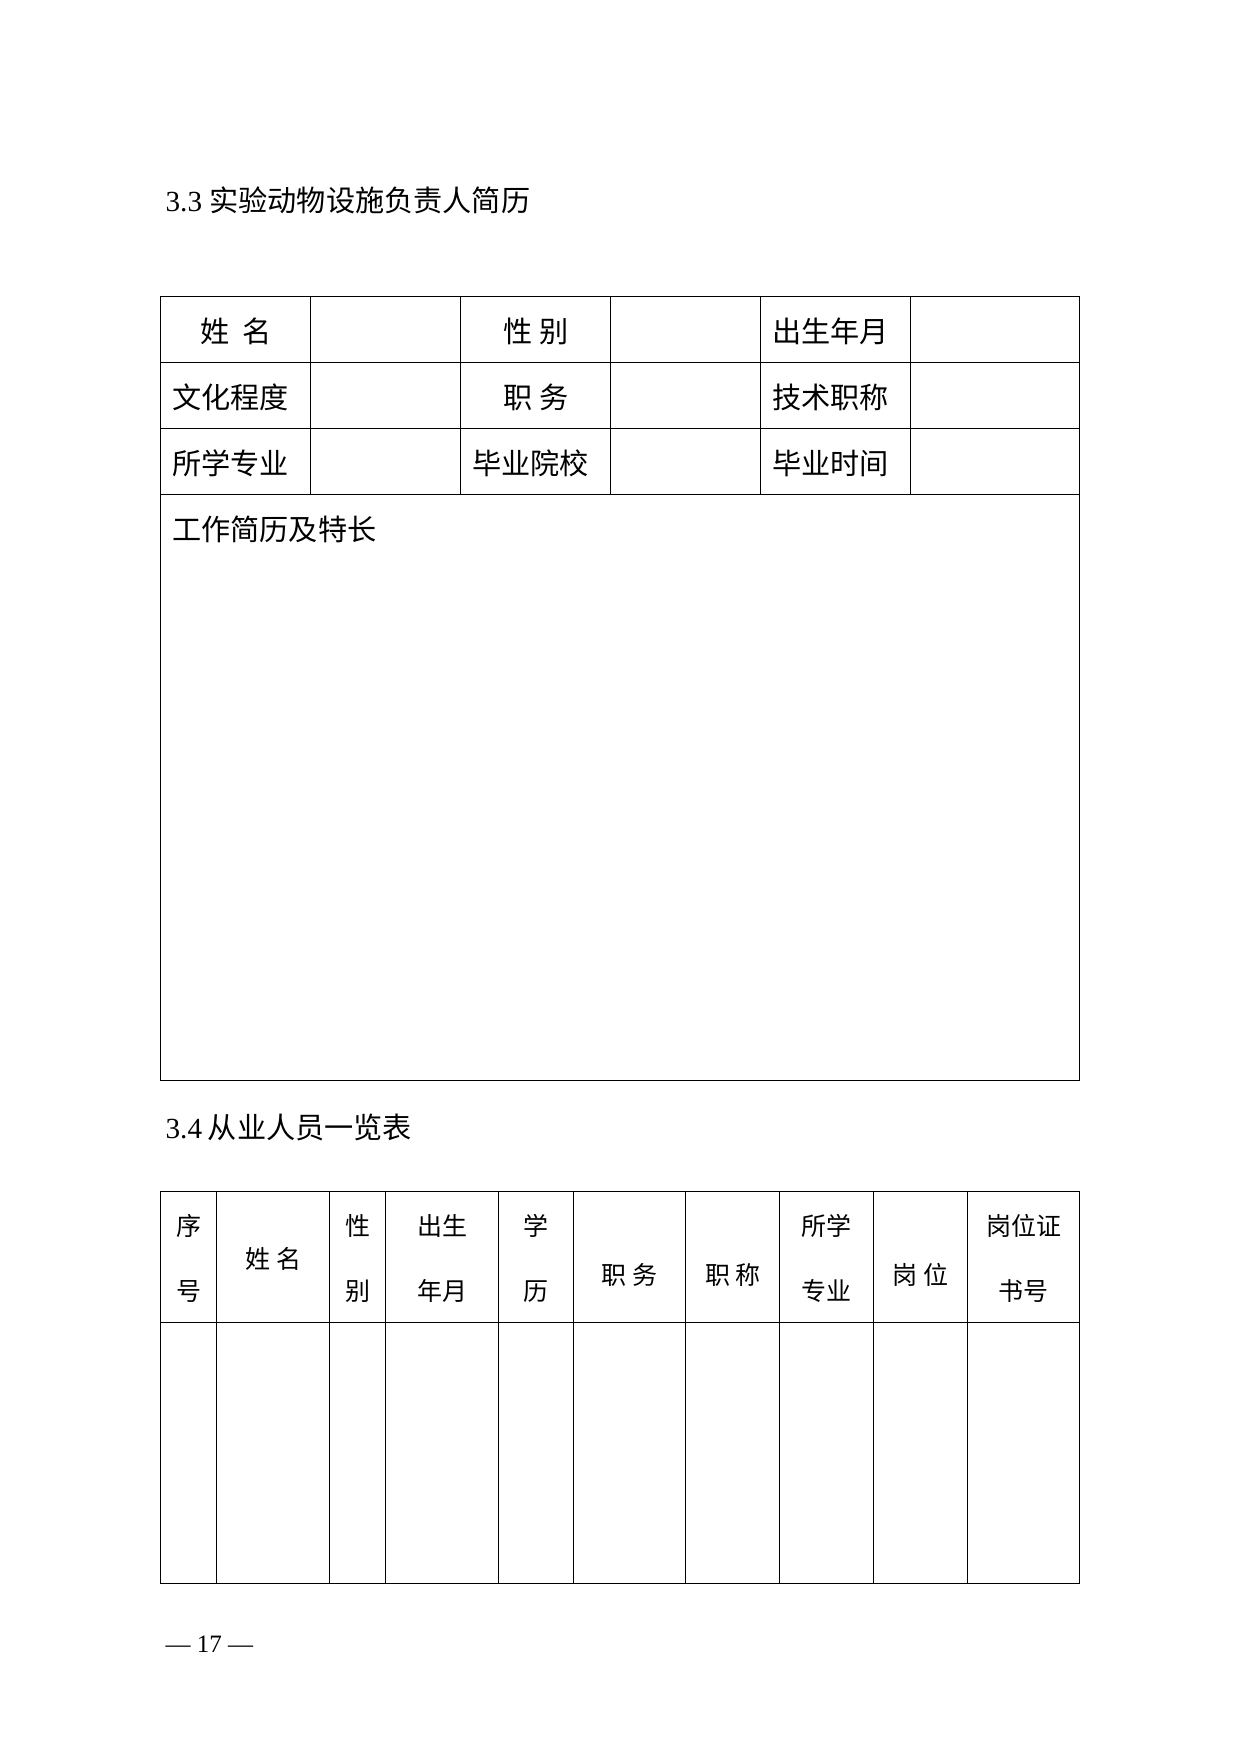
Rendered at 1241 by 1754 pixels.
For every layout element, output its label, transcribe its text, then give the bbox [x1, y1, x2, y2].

table_cell [780, 1323, 873, 1583]
table_header 姓 名 [161, 297, 310, 362]
table_cell 毕业时间 [761, 429, 910, 494]
table_header [611, 297, 760, 362]
table_header 职 称 [686, 1192, 779, 1322]
text 3.3 实验动物设施负责人简历 [165, 166, 1075, 231]
table_cell [161, 1323, 216, 1583]
table_cell [968, 1323, 1079, 1583]
table_header 序 号 [161, 1192, 216, 1322]
text 3.4从业人员一览表 [165, 1094, 1075, 1159]
table_cell [311, 429, 460, 494]
table_header 岗 位 [874, 1192, 967, 1322]
table_cell 职 务 [461, 363, 610, 428]
table_cell [574, 1323, 685, 1583]
table_cell 技术职称 [761, 363, 910, 428]
table_header [911, 297, 1079, 362]
table_cell [611, 363, 760, 428]
table_header 所学 专业 [780, 1192, 873, 1322]
table_header 出生 年月 [386, 1192, 498, 1322]
table_cell [911, 429, 1079, 494]
table_header 性 别 [330, 1192, 385, 1322]
table_header 出生年月 [761, 297, 910, 362]
table_cell [330, 1323, 385, 1583]
table_header 职 务 [574, 1192, 685, 1322]
table_cell [386, 1323, 498, 1583]
table_header [311, 297, 460, 362]
table_header 姓 名 [217, 1192, 329, 1322]
table_header 岗位证书号 [968, 1192, 1079, 1322]
table_cell [686, 1323, 779, 1583]
table_cell 毕业院校 [461, 429, 610, 494]
table_header 性 别 [461, 297, 610, 362]
table_header 学 历 [499, 1192, 573, 1322]
table_cell [499, 1323, 573, 1583]
table_cell [217, 1323, 329, 1583]
table_cell [874, 1323, 967, 1583]
table_cell [311, 363, 460, 428]
table_cell 文化程度 [161, 363, 310, 428]
table_cell [611, 429, 760, 494]
table_cell [911, 363, 1079, 428]
table_cell 工作简历及特长 [161, 495, 1079, 1080]
table_cell 所学专业 [161, 429, 310, 494]
